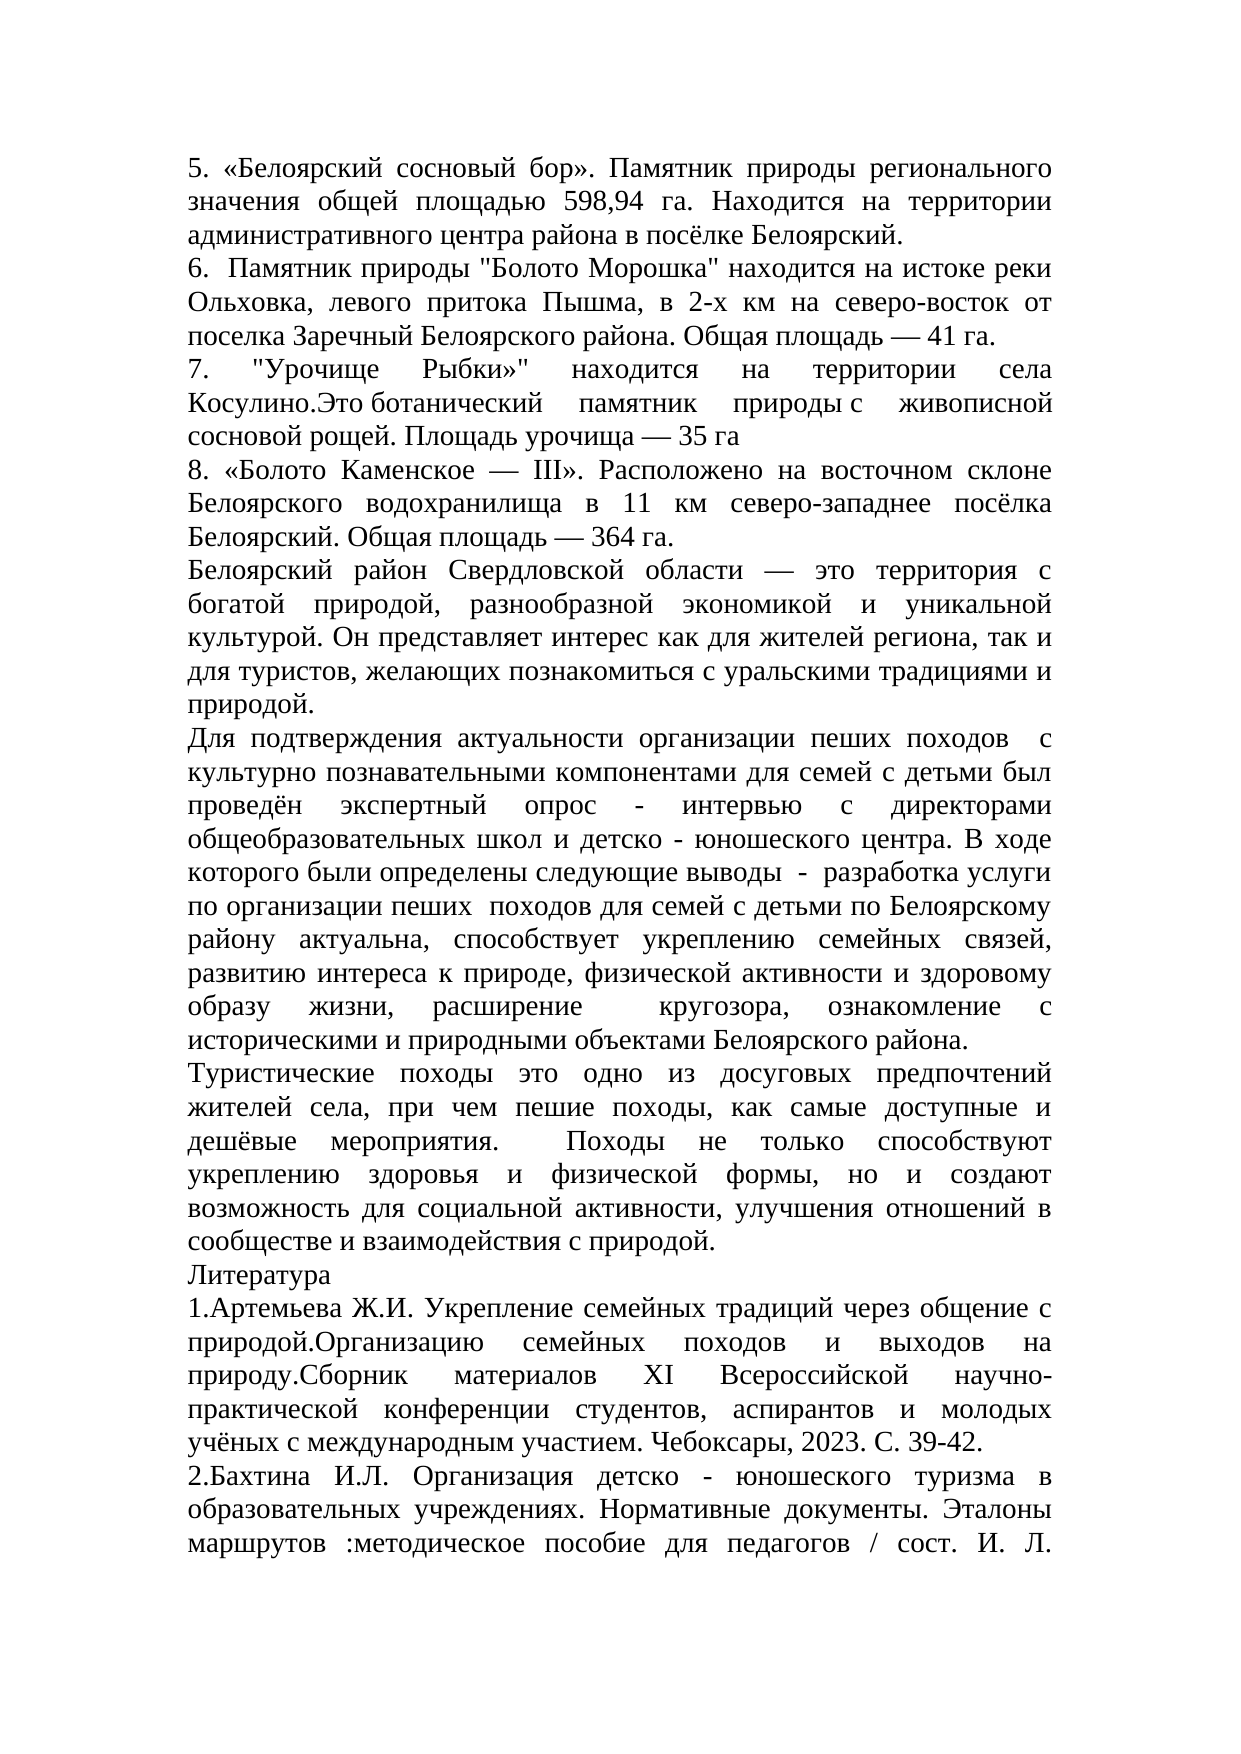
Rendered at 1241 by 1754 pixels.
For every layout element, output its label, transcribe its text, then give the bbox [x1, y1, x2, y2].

text 6. Памятник природы "Болото Морошка" находится на истоке реки Ольховка, левого притока Пышма, в 2-х км на северо-восток от поселка Заречный Белоярского района. Общая площадь — 41 га. [187, 251, 1053, 351]
text 1.Артемьева Ж.И. Укрепление семейных традиций через общение с природой.Организацию семейных походов и выходов на природу.Сборник материалов XI Всероссийской научно-практической конференции студентов, аспирантов и молодых учёных с международным участием. Чебоксары, 2023. С. 39-42. [187, 1290, 1053, 1458]
text Туристические походы это одно из досуговых предпочтений жителей села, при чем пешие походы, как самые доступные и дешёвые мероприятия. Походы не только способствуют укреплению здоровья и физической формы, но и создают возможность для социальной активности, улучшения отношений в сообществе и взаимодействия с природой. [187, 1056, 1053, 1257]
text 5. «Белоярский сосновый бор». Памятник природы регионального значения общей площадью 598,94 га. Находится на территории административного центра района в посёлке Белоярский. [187, 150, 1053, 251]
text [187, 1458, 1053, 1559]
text Белоярский район Свердловской области — это территория с богатой природой, разнообразной экономикой и уникальной культурой. Он представляет интерес как для жителей региона, так и для туристов, желающих познакомиться с уральскими традициями и природой. [187, 552, 1053, 720]
text Для подтверждения актуальности организации пеших походов с культурно познавательными компонентами для семей с детьми был проведён экспертный опрос - интервью с директорами общеобразовательных школ и детско - юношеского центра. В ходе которого были определены следующие выводы - разработка услуги по организации пеших походов для семей с детьми по Белоярскому району актуальна, способствует укреплению семейных связей, развитию интереса к природе, физической активности и здоровому образу жизни, расширение кругозора, ознакомление с историческими и природными объектами Белоярского района. [187, 720, 1053, 1056]
text Литература [187, 1257, 1053, 1290]
text 8. «Болото Каменское — III». Расположено на восточном склоне Белоярского водохранилища в 11 км северо-западнее посёлка Белоярский. Общая площадь — 364 га. [187, 452, 1053, 552]
text 7. "Урочище Рыбки»" находится на территории села Косулино.Это ботанический памятник природы с живописной сосновой рощей. Площадь урочища — 35 га [187, 351, 1053, 452]
